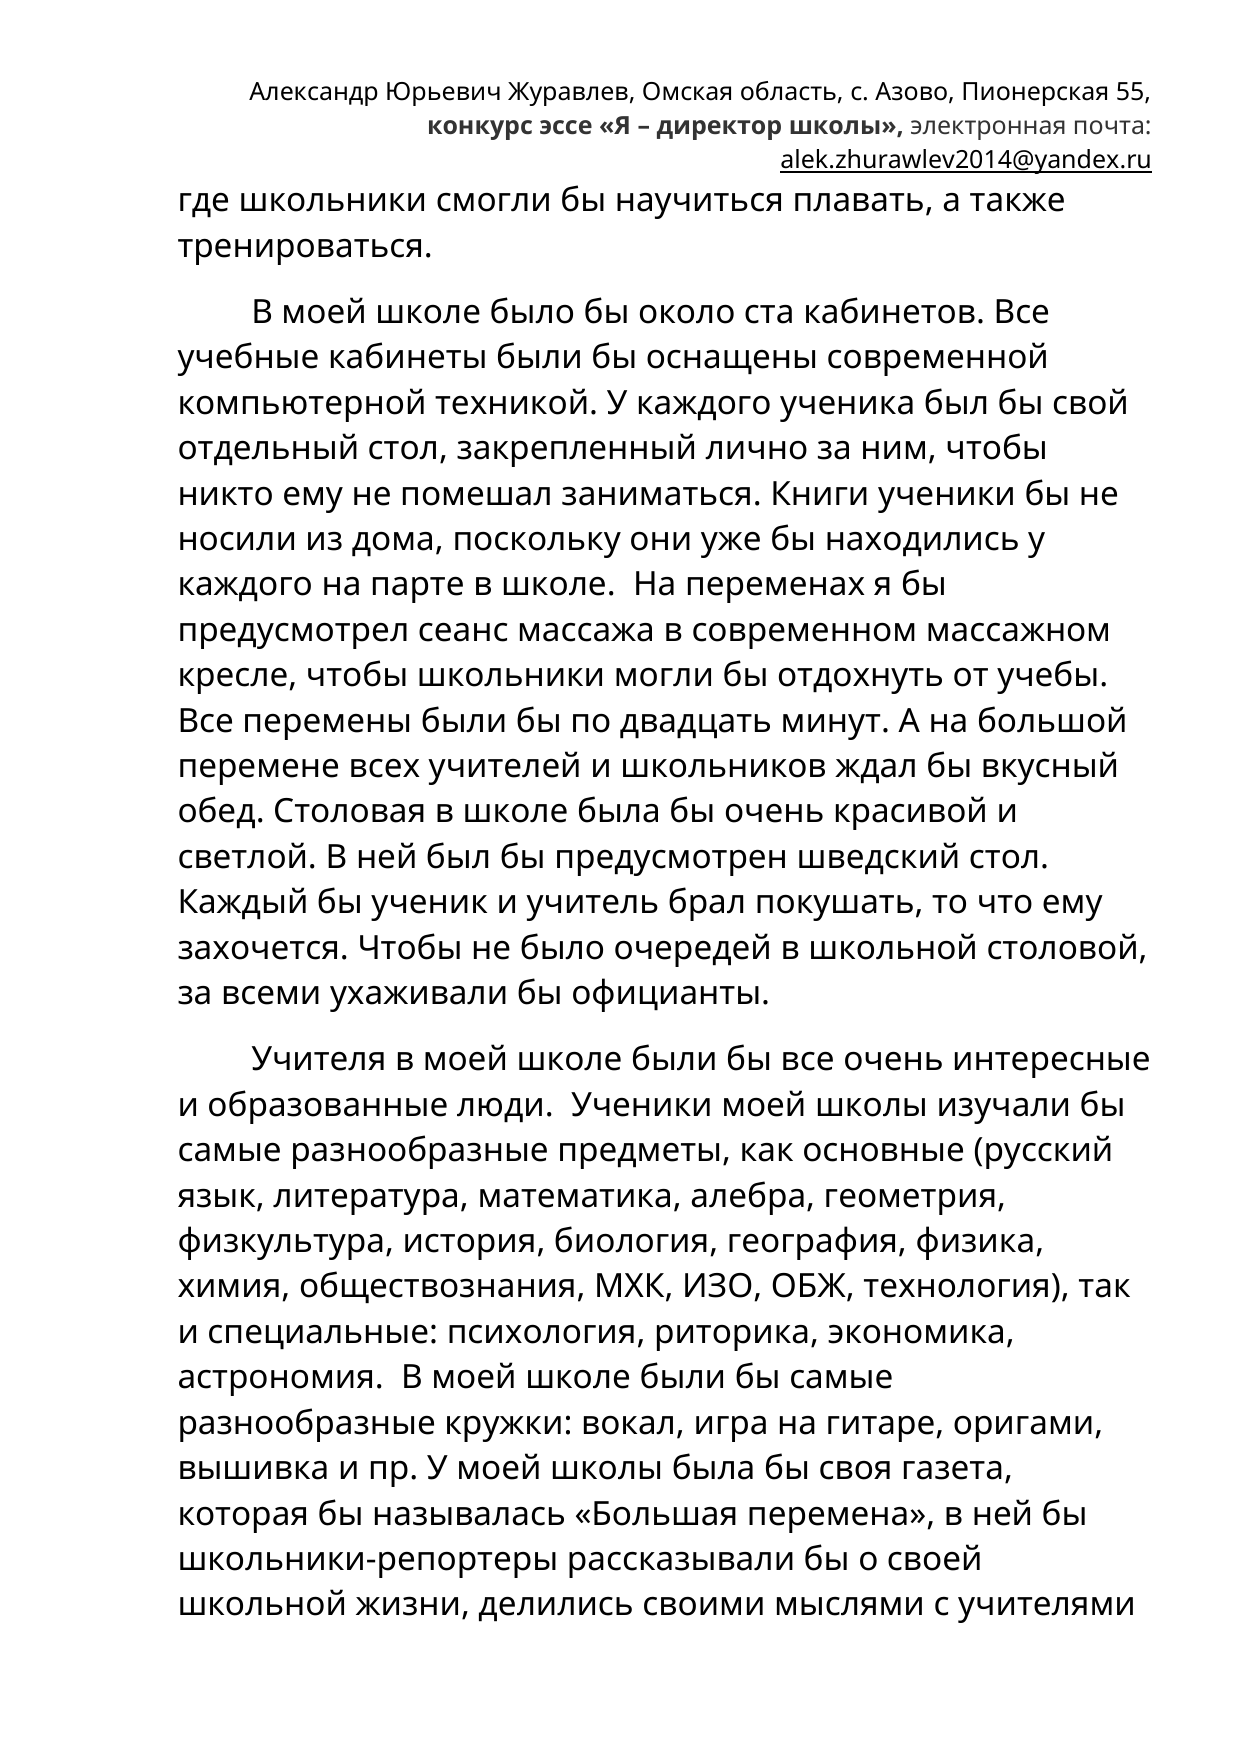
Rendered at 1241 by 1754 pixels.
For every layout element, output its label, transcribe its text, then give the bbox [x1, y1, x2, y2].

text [177, 176, 1152, 267]
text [177, 1035, 1152, 1626]
text В моей школе было бы около ста кабинетов. Все учебные кабинеты были бы оснащены современной компьютерной техникой. У каждого ученика был бы свой отдельный стол, закрепленный лично за ним, чтобы никто ему не помешал заниматься. Книги ученики бы не носили из дома, поскольку они уже бы находились у каждого на парте в школе. На переменах я бы предусмотрел сеанс массажа в современном массажном кресле, чтобы школьники могли бы отдохнуть от учебы. Все перемены были бы по двадцать минут. А на большой перемене всех учителей и школьников ждал бы вкусный обед. Столовая в школе была бы очень красивой и светлой. В ней был бы предусмотрен шведский стол. Каждый бы ученик и учитель брал покушать, то что ему захочется. Чтобы не было очередей в школьной столовой, за всеми ухаживали бы официанты. [177, 288, 1152, 1014]
